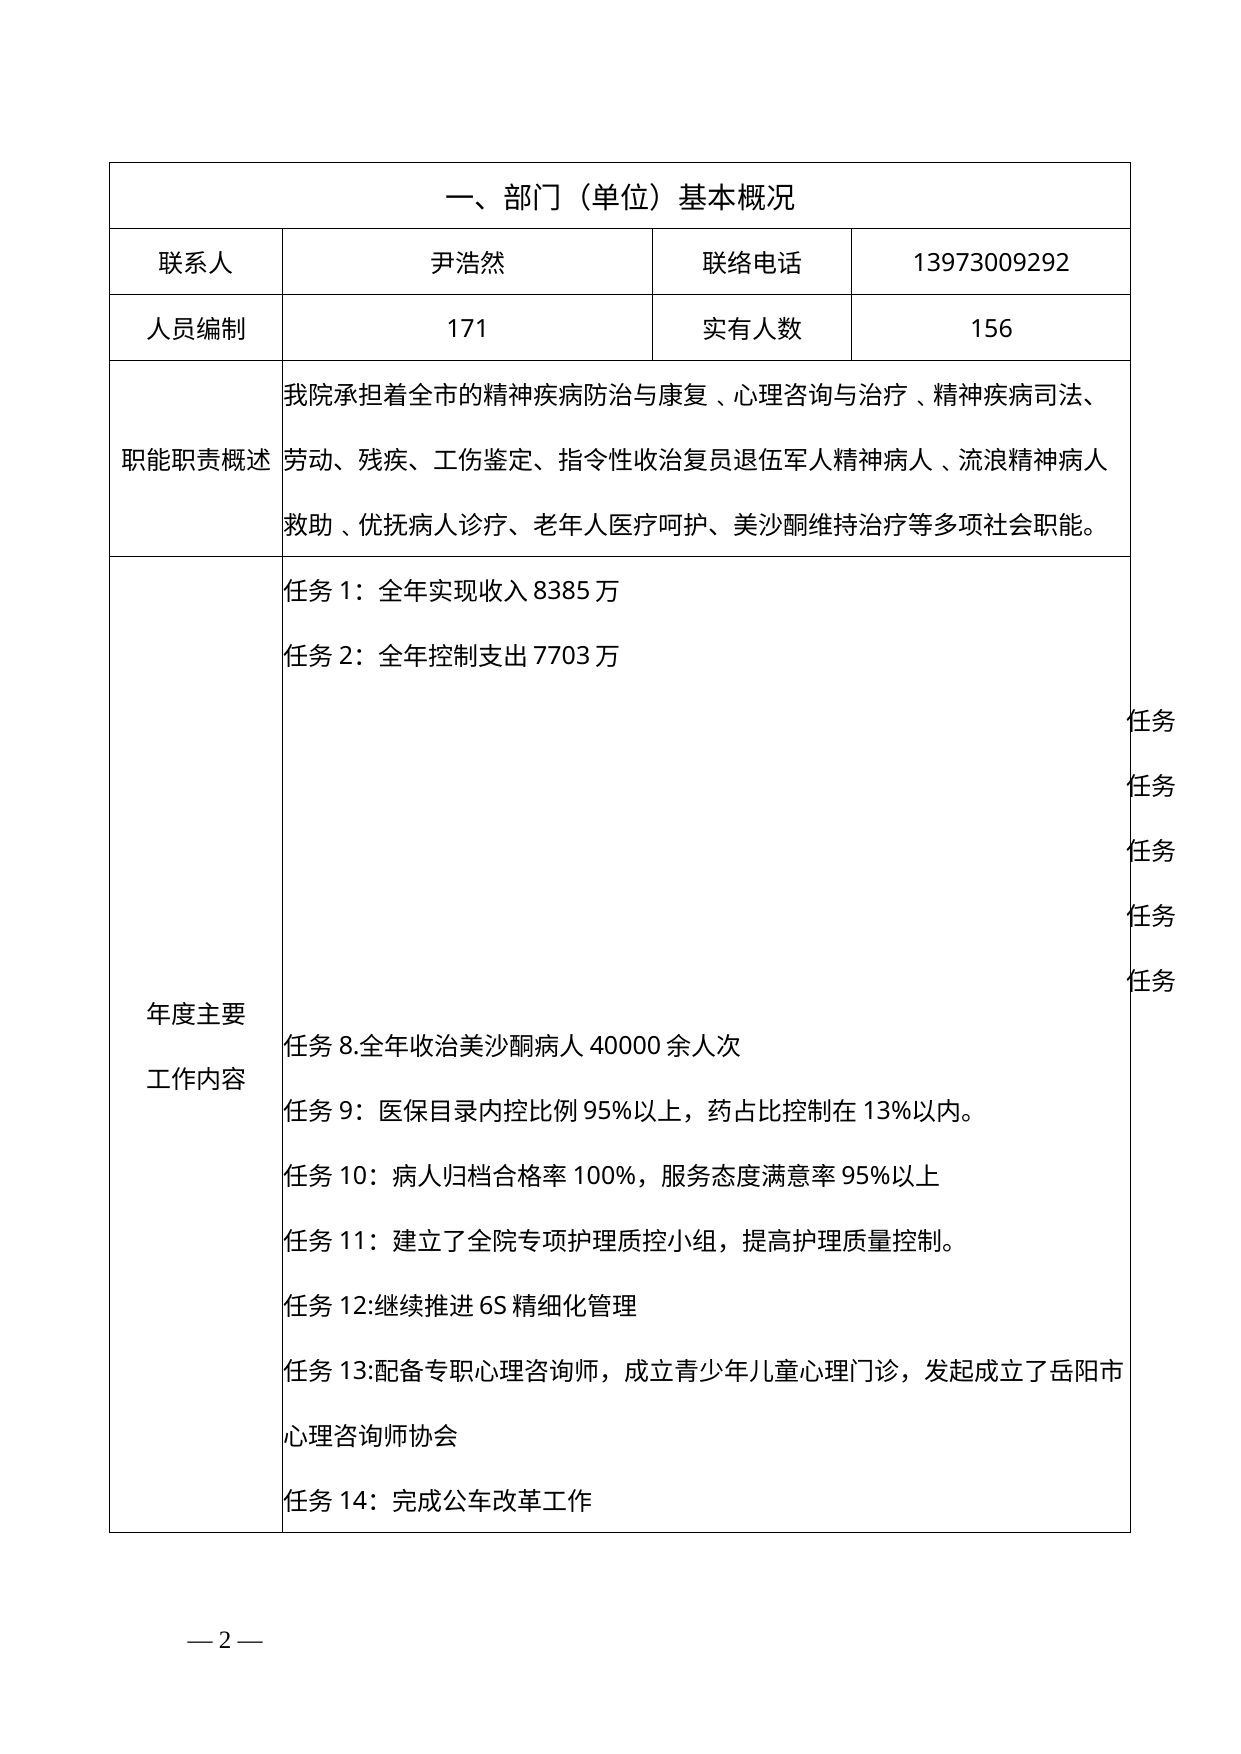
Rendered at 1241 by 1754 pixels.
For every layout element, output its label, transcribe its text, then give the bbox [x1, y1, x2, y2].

table_cell 实有人数 [653, 295, 851, 360]
table_cell 年度主要 工作内容 [110, 557, 282, 1532]
table_cell 任务1：全年实现收入8385万 任务2：全年控制支出7703万 任务3：制定《岳阳市康复医院“不忘初心、牢记使命”主题教育活动计划 任务4：继续扶贫攻坚、农村空心房整治工作 任务5：进一步完善医疗质控体系，开展质量控制目标多重考核 任务6：严格落实感染管理评价标准，定期开展院感知识培训，定期检查消毒隔离制度的落实和一次性卫生用品使用情况， 任务7：全年接待优抚疗养病人约373人次，对800名退伍军人开展带病回乡优抚对象体检、伤残鉴定、精神病人残疾等级鉴定和重性精神障碍患者危险性评估工作， 任务8.全年收治美沙酮病人40000余人次 任务9：医保目录内控比例95%以上，药占比控制在13%以内。 任务10：病人归档合格率100%，服务态度满意率95%以上 任务11：建立了全院专项护理质控小组，提高护理质量控制。 任务12:继续推进6S精细化管理 任务13:配备专职心理咨询师，成立青少年儿童心理门诊，发起成立了岳阳市心理咨询师协会 任务14：完成公车改革工作 [283, 557, 1130, 1532]
table_cell 人员编制 [110, 295, 282, 360]
table_cell 联系人 [110, 229, 282, 294]
table_cell 联络电话 [653, 229, 851, 294]
table_cell 我院承担着全市的精神疾病防治与康复﹑心理咨询与治疗﹑精神疾病司法、劳动、残疾、工伤鉴定、指令性收治复员退伍军人精神病人﹑流浪精神病人救助﹑优抚病人诊疗、老年人医疗呵护、美沙酮维持治疗等多项社会职能。 [283, 361, 1130, 556]
table_cell 13973009292 [852, 229, 1130, 294]
table_header 一、部门（单位）基本概况 [110, 163, 1130, 228]
table_cell 尹浩然 [283, 229, 652, 294]
table_cell 职能职责概述 [110, 361, 282, 556]
table_cell 156 [852, 295, 1130, 360]
table_cell 171 [283, 295, 652, 360]
